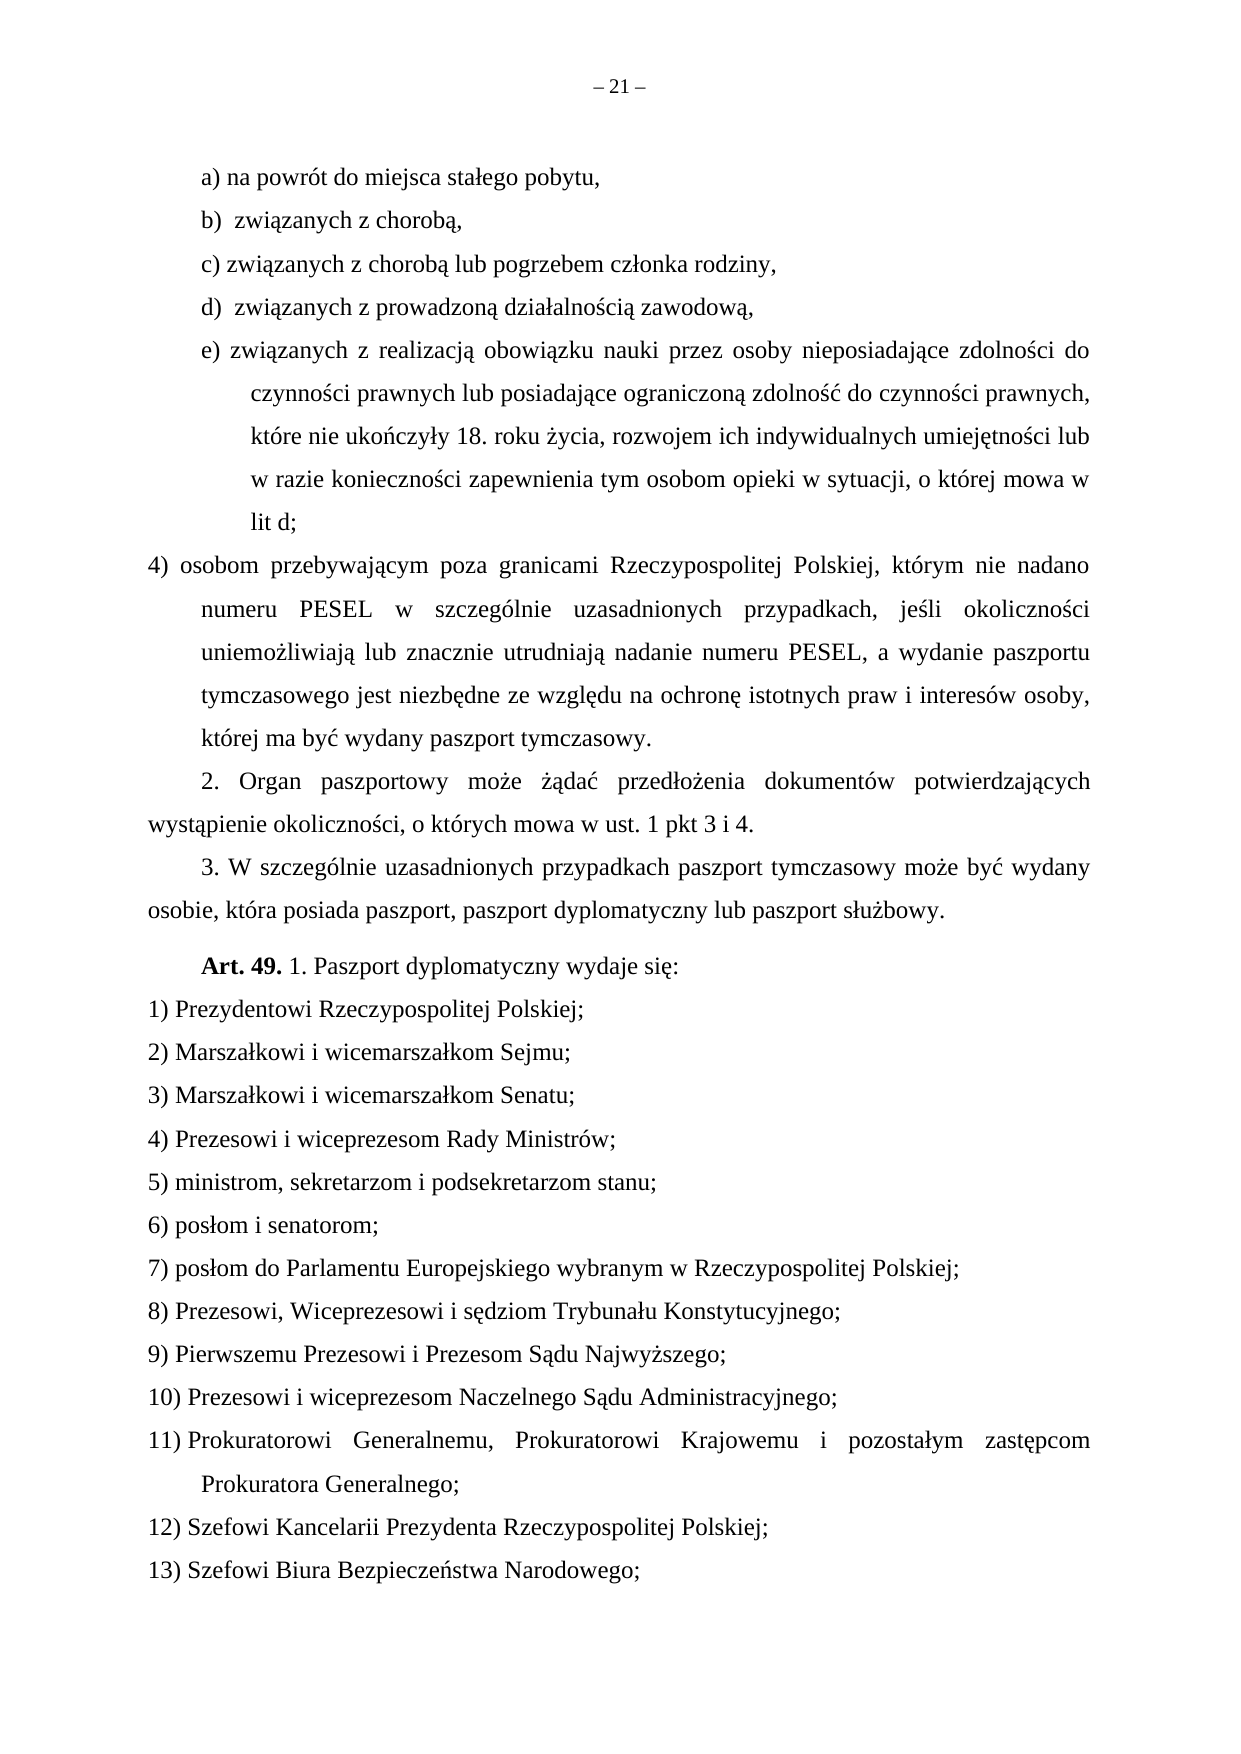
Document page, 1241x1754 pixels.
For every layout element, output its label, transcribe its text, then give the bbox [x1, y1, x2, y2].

text 7) posłom do Parlamentu Europejskiego wybranym w Rzeczypospolitej Polskiej; [148, 1253, 1091, 1282]
text 2. Organ paszportowy może żądać przedłożenia dokumentów potwierdzających wystąpienie okoliczności, o których mowa w ust. 1 pkt 3 i 4. [148, 766, 1091, 838]
text 4) osobom przebywającym poza granicami Rzeczypospolitej Polskiej, którym nie nadano numeru PESEL w szczególnie uzasadnionych przypadkach, jeśli okoliczności uniemożliwiają lub znacznie utrudniają nadanie numeru PESEL, a wydanie paszportu tymczasowego jest niezbędne ze względu na ochronę istotnych praw i interesów osoby, której ma być wydany paszport tymczasowy. [148, 551, 1091, 752]
text 6) posłom i senatorom; [148, 1210, 1091, 1239]
text 5) ministrom, sekretarzom i podsekretarzom stanu; [148, 1167, 1091, 1196]
text b) związanych z chorobą, [201, 206, 1091, 234]
text 13) Szefowi Biura Bezpieczeństwa Narodowego; [148, 1555, 1091, 1584]
text e) związanych z realizacją obowiązku nauki przez osoby nieposiadające zdolności do czynności prawnych lub posiadające ograniczoną zdolność do czynności prawnych, które nie ukończyły 18. roku życia, rozwojem ich indywidualnych umiejętności lub w razie konieczności zapewnienia tym osobom opieki w sytuacji, o której mowa w lit d; [201, 335, 1091, 536]
text 9) Pierwszemu Prezesowi i Prezesom Sądu Najwyższego; [148, 1339, 1091, 1368]
text 3. W szczególnie uzasadnionych przypadkach paszport tymczasowy może być wydany osobie, która posiada paszport, paszport dyplomatyczny lub paszport służbowy. [148, 852, 1091, 924]
text 10) Prezesowi i wiceprezesom Naczelnego Sądu Administracyjnego; [148, 1382, 1091, 1411]
text 11) Prokuratorowi Generalnemu, Prokuratorowi Krajowemu i pozostałym zastępcom Prokuratora Generalnego; [148, 1426, 1091, 1497]
text 4) Prezesowi i wiceprezesom Rady Ministrów; [148, 1124, 1091, 1152]
text 8) Prezesowi, Wiceprezesowi i sędziom Trybunału Konstytucyjnego; [148, 1296, 1091, 1325]
text c) związanych z chorobą lub pogrzebem członka rodziny, [201, 249, 1091, 277]
text 2) Marszałkowi i wicemarszałkom Sejmu; [148, 1037, 1091, 1066]
text d) związanych z prowadzoną działalnością zawodową, [201, 292, 1091, 321]
text Art. 49. 1. Paszport dyplomatyczny wydaje się: [148, 951, 1091, 980]
text 1) Prezydentowi Rzeczypospolitej Polskiej; [148, 994, 1091, 1023]
text a) na powrót do miejsca stałego pobytu, [201, 162, 1091, 191]
text 12) Szefowi Kancelarii Prezydenta Rzeczypospolitej Polskiej; [148, 1512, 1091, 1541]
text 3) Marszałkowi i wicemarszałkom Senatu; [148, 1081, 1091, 1109]
